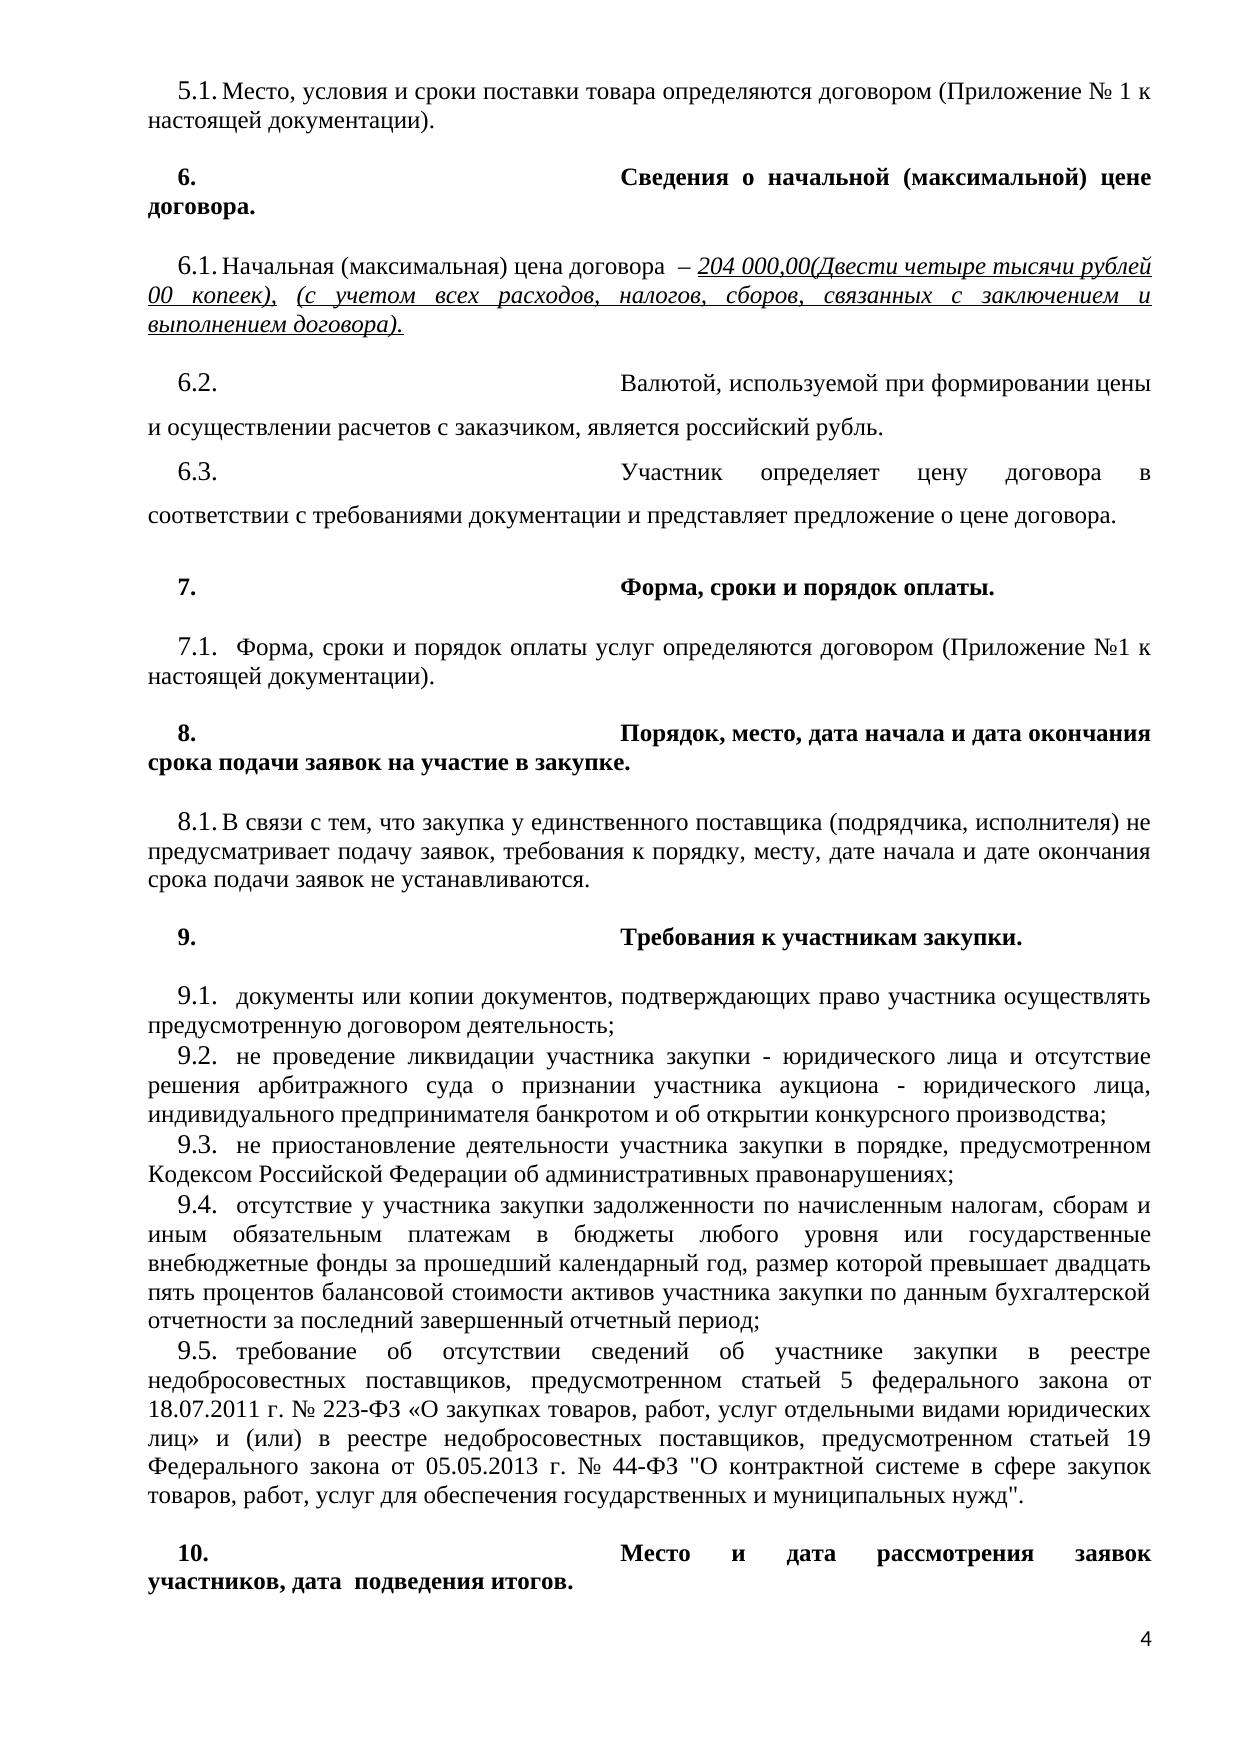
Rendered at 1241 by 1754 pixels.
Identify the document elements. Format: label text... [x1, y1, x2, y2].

list Место и дата рассмотрения заявок участников, дата подведения итогов. [148, 1538, 1152, 1595]
list Порядок, место, дата начала и дата окончания срока подачи заявок на участие в закупке. [148, 718, 1152, 776]
list Требования к участникам закупки. [148, 922, 1152, 951]
list Участник определяет цену договора в соответствии с требованиями документации и представляет предложение о цене договора. [148, 455, 1152, 529]
list Место, условия и сроки поставки товара определяются договором (Приложение № 1 к настоящей документации). [148, 74, 1152, 134]
list Валютой, используемой при формировании цены и осуществлении расчетов с заказчиком, является российский рубль. [148, 366, 1152, 440]
list требование об отсутствии сведений об участнике закупки в реестре недобросовестных поставщиков, предусмотренном статьей 5 федерального закона от 18.07.2011 г. № 223-ФЗ «О закупках товаров, работ, услуг отдельными видами юридических лиц» и (или) в реестре недобросовестных поставщиков, предусмотренном статьей 19 Федерального закона от 05.05.2013 г. № 44-ФЗ "О контрактной системе в сфере закупок товаров, работ, услуг для обеспечения государственных и муниципальных нужд". [148, 1334, 1152, 1509]
list Форма, сроки и порядок оплаты услуг определяются договором (Приложение №1 к настоящей документации). [148, 630, 1152, 689]
list Начальная (максимальная) цена договора – 204 000,00(Двести четыре тысячи рублей 00 копеек), (с учетом всех расходов, налогов, сборов, связанных с заключением и выполнением договора). [148, 249, 1152, 337]
list Сведения о начальной (максимальной) цене договора. [148, 162, 1152, 220]
list не приостановление деятельности участника закупки в порядке, предусмотренном Кодексом Российской Федерации об административных правонарушениях; [148, 1128, 1152, 1188]
list В связи с тем, что закупка у единственного поставщика (подрядчика, исполнителя) не предусматривает подачу заявок, требования к порядку, месту, дате начала и дате окончания срока подачи заявок не устанавливаются. [148, 804, 1152, 893]
list Форма, сроки и порядок оплаты. [148, 572, 1152, 601]
list отсутствие у участника закупки задолженности по начисленным налогам, сборам и иным обязательным платежам в бюджеты любого уровня или государственные внебюджетные фонды за прошедший календарный год, размер которой превышает двадцать пять процентов балансовой стоимости активов участника закупки по данным бухгалтерской отчетности за последний завершенный отчетный период; [148, 1188, 1152, 1334]
list не проведение ликвидации участника закупки - юридического лица и отсутствие решения арбитражного суда о признании участника аукциона - юридического лица, индивидуального предпринимателя банкротом и об открытии конкурсного производства; [148, 1039, 1152, 1128]
list документы или копии документов, подтверждающих право участника осуществлять предусмотренную договором деятельность; [148, 979, 1152, 1039]
